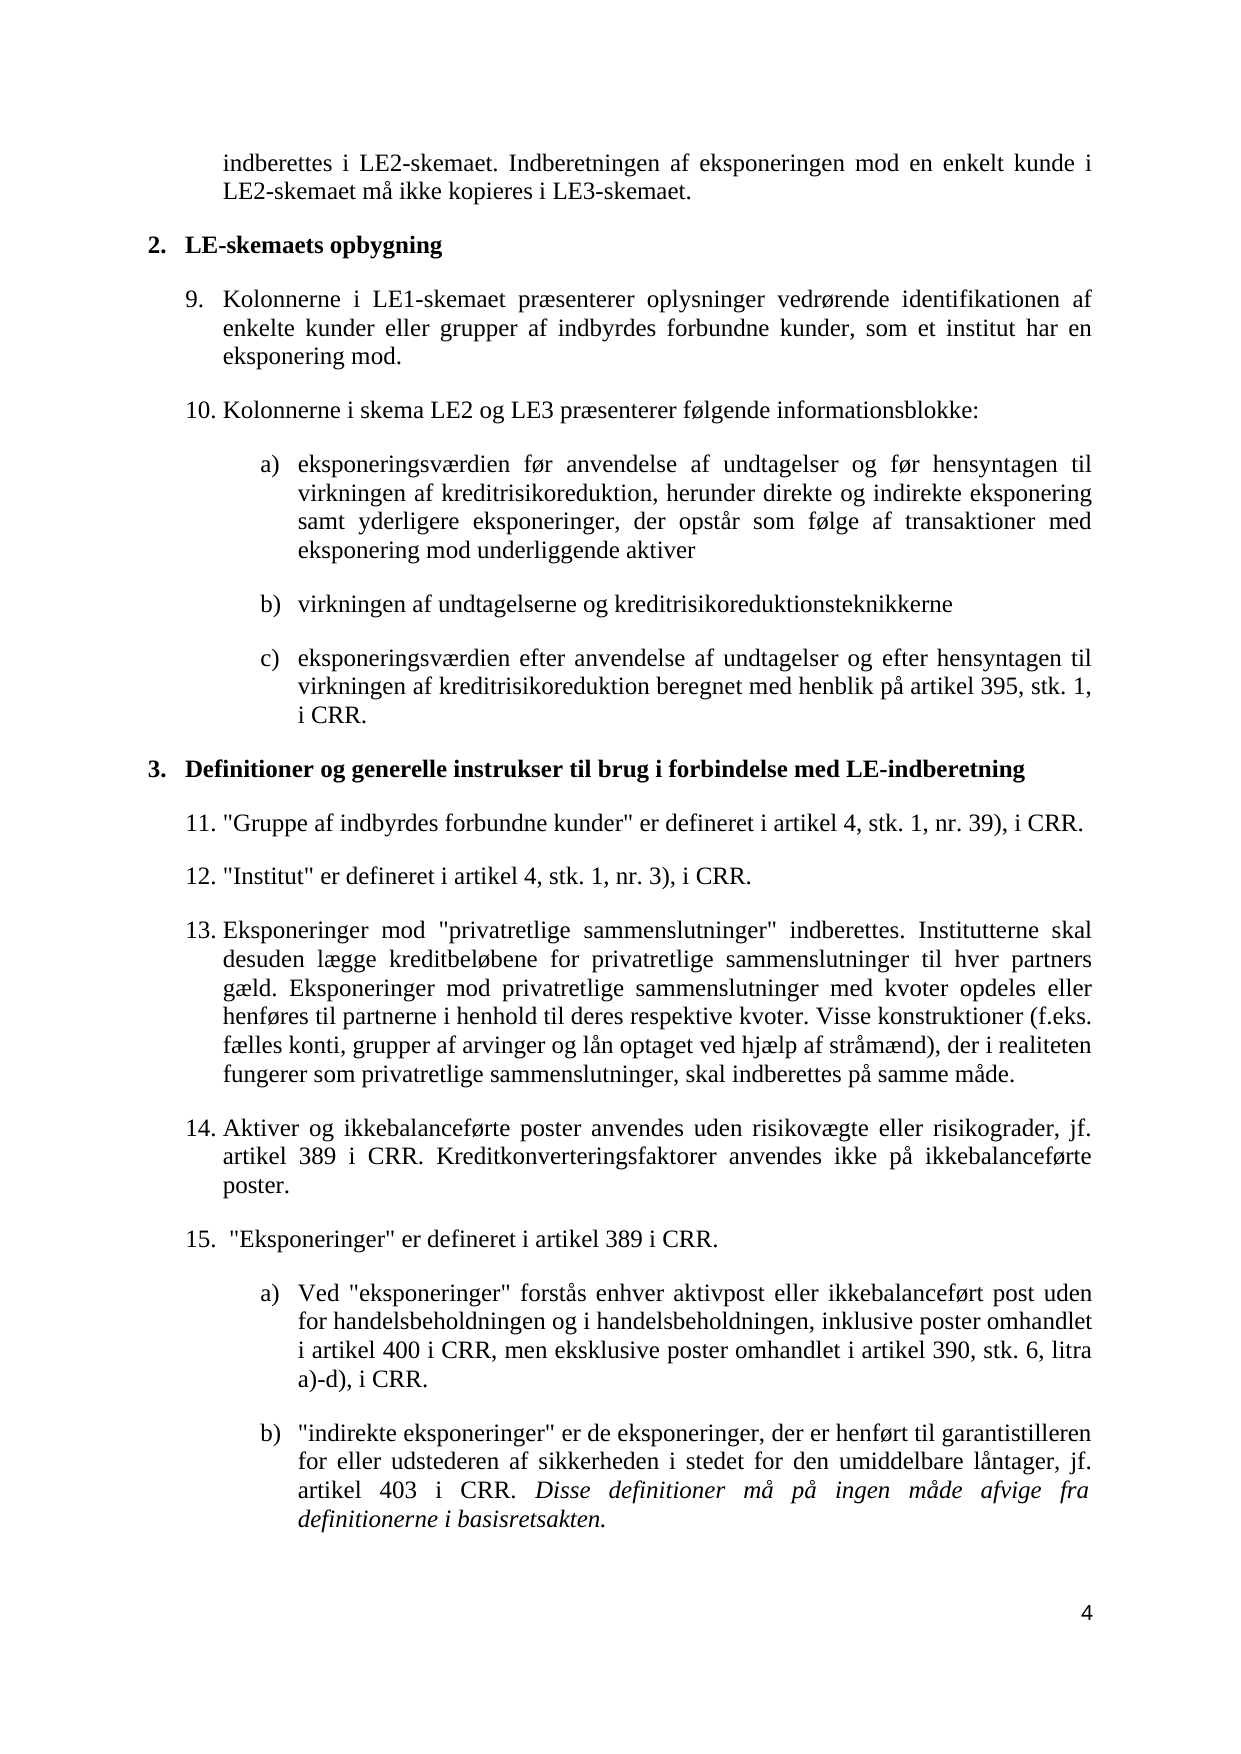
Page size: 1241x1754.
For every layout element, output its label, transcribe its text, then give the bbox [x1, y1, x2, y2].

text Kolonnerne i skema LE2 og LE3 præsenterer følgende informationsblokke: [185, 395, 1093, 424]
list LE-skemaets opbygning [148, 230, 1093, 259]
list Definitioner og generelle instrukser til brug i forbindelse med LE-indberetning [148, 754, 1093, 783]
text Aktiver og ikkebalanceførte poster anvendes uden risikovægte eller risikograder, jf. artikel 389 i CRR. Kreditkonverteringsfaktorer anvendes ikke på ikkebalanceførte poster. [185, 1113, 1093, 1199]
text Kolonnerne i LE1-skemaet præsenterer oplysninger vedrørende identifikationen af enkelte kunder eller grupper af indbyrdes forbundne kunder, som et institut har en eksponering mod. [185, 284, 1093, 370]
list eksponeringsværdien efter anvendelse af undtagelser og efter hensyntagen til virkningen af kreditrisikoreduktion beregnet med henblik på artikel 395, stk. 1, i CRR. [260, 643, 1093, 729]
text Eksponeringer mod "privatretlige sammenslutninger" indberettes. Institutterne skal desuden lægge kreditbeløbene for privatretlige sammenslutninger til hver partners gæld. Eksponeringer mod privatretlige sammenslutninger med kvoter opdeles eller henføres til partnerne i henhold til deres respektive kvoter. Visse konstruktioner (f.eks. fælles konti, grupper af arvinger og lån optaget ved hjælp af stråmænd), der i realiteten fungerer som privatretlige sammenslutninger, skal indberettes på samme måde. [185, 915, 1093, 1088]
text "Gruppe af indbyrdes forbundne kunder" er defineret i artikel 4, stk. 1, nr. 39), i CRR. [185, 808, 1093, 836]
text "Institut" er defineret i artikel 4, stk. 1, nr. 3), i CRR. [185, 861, 1093, 890]
list eksponeringsværdien før anvendelse af undtagelser og før hensyntagen til virkningen af kreditrisikoreduktion, herunder direkte og indirekte eksponering samt yderligere eksponeringer, der opstår som følge af transaktioner med eksponering mod underliggende aktiver [260, 449, 1093, 564]
list "indirekte eksponeringer" er de eksponeringer, der er henført til garantistilleren for eller udstederen af sikkerheden i stedet for den umiddelbare låntager, jf. artikel 403 i CRR. Disse definitioner må på ingen måde afvige fra definitionerne i basisretsakten. [260, 1418, 1093, 1533]
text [185, 148, 1093, 205]
list Ved "eksponeringer" forstås enhver aktivpost eller ikkebalanceført post uden for handelsbeholdningen og i handelsbeholdningen, inklusive poster omhandlet i artikel 400 i CRR, men eksklusive poster omhandlet i artikel 390, stk. 6, litra a)-d), i CRR. [260, 1278, 1093, 1393]
list virkningen af undtagelserne og kreditrisikoreduktionsteknikkerne [260, 589, 1093, 618]
text "Eksponeringer" er defineret i artikel 389 i CRR. [185, 1224, 1093, 1253]
